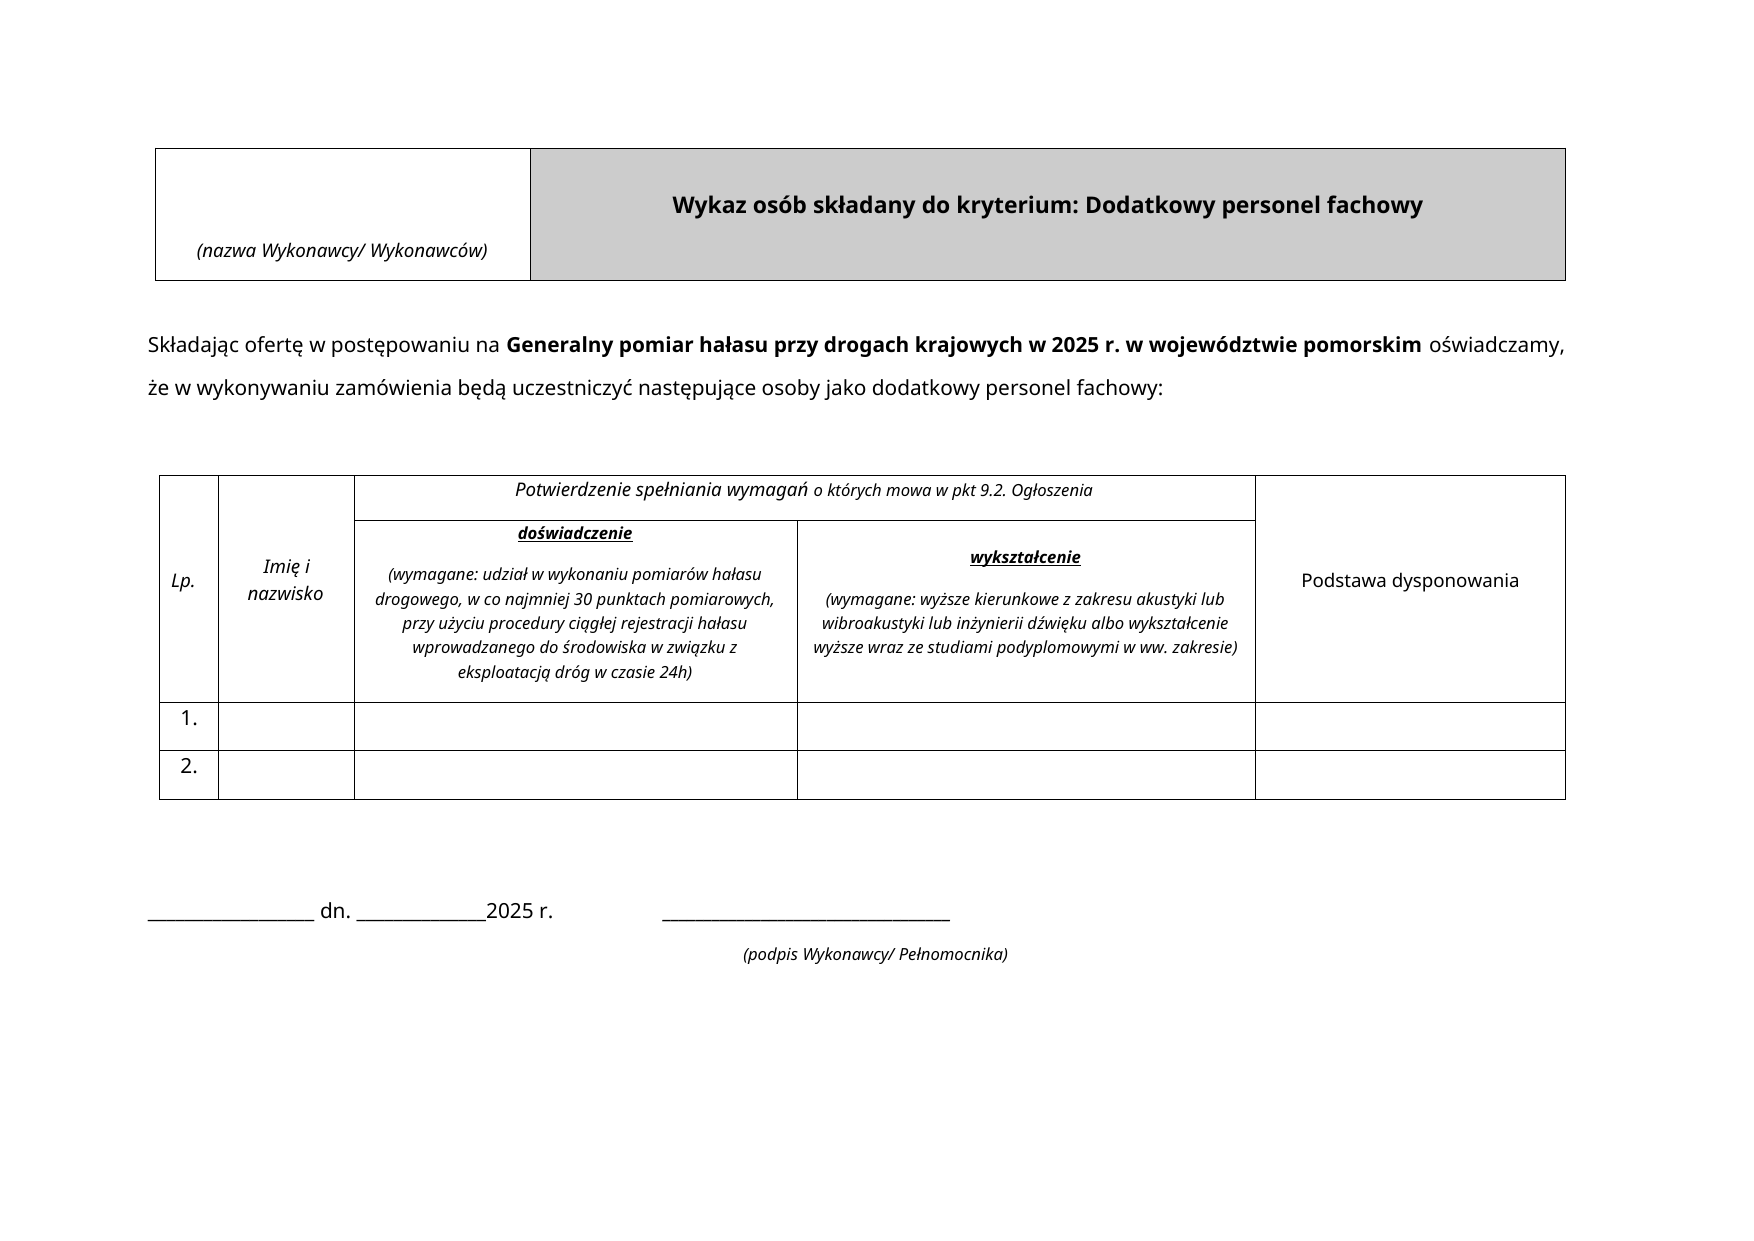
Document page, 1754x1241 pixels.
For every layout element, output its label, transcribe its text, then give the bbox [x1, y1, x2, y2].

table_header Lp. [160, 476, 218, 702]
text (podpis Wykonawcy/ Pełnomocnika) [148, 943, 1606, 966]
table_cell [219, 751, 354, 798]
table_cell [355, 751, 797, 798]
table_cell [219, 703, 354, 750]
text __________________ dn. ______________2025 r. ___________________________________ [148, 896, 1606, 924]
table_header Potwierdzenie spełniania wymagań o których mowa w pkt 9.2. Ogłoszenia [355, 476, 1255, 520]
table_cell 2. [160, 751, 218, 798]
table_cell [798, 703, 1255, 750]
table_cell doświadczenie (wymagane: udział w wykonaniu pomiarów hałasu drogowego, w co najmniej 30 punktach pomiarowych, przy użyciu procedury ciągłej rejestracji hałasu wprowadzanego do środowiska w związku z eksploatacją dróg w czasie 24h) [355, 521, 797, 702]
table_header Wykaz osób składany do kryterium: Dodatkowy personel fachowy [531, 149, 1565, 280]
text Składając ofertę w postępowaniu na Generalny pomiar hałasu przy drogach krajowych w 2025 r. w województwie pomorskim oświadczamy, że w wykonywaniu zamówienia będą uczestniczyć następujące osoby jako dodatkowy personel fachowy: [148, 330, 1565, 401]
table_header Podstawa dysponowania [1256, 476, 1565, 702]
table_header Imię i nazwisko [219, 476, 354, 702]
table_cell wykształcenie (wymagane: wyższe kierunkowe z zakresu akustyki lub wibroakustyki lub inżynierii dźwięku albo wykształcenie wyższe wraz ze studiami podyplomowymi w ww. zakresie) [798, 521, 1255, 702]
table_header (nazwa Wykonawcy/ Wykonawców) [156, 149, 530, 280]
table_cell [1256, 751, 1565, 798]
table_cell [355, 703, 797, 750]
table_cell [798, 751, 1255, 798]
table_cell 1. [160, 703, 218, 750]
table_cell [1256, 703, 1565, 750]
